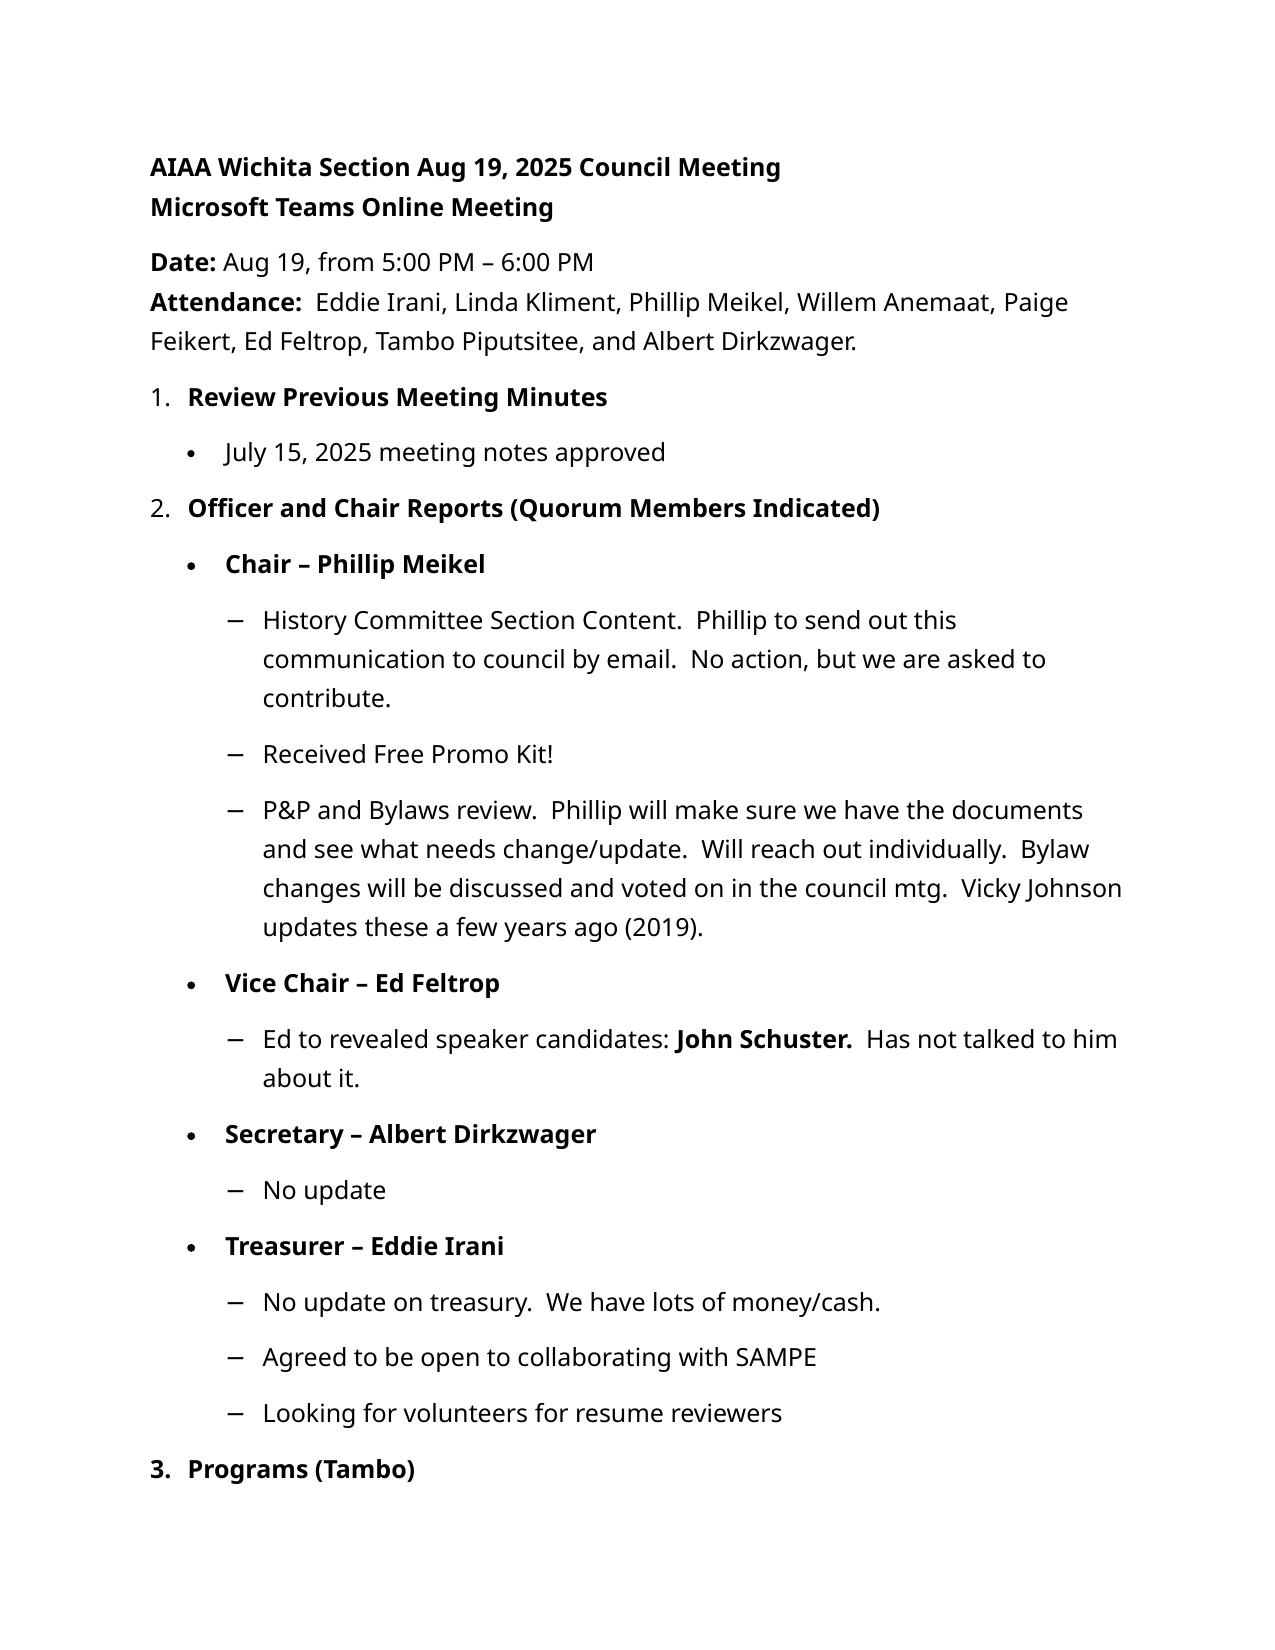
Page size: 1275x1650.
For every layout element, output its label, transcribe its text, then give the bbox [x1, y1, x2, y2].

list Treasurer – Eddie Irani [187, 1228, 1125, 1262]
list No update on treasury. We have lots of money/cash. [225, 1284, 1125, 1318]
list Looking for volunteers for resume reviewers [225, 1396, 1125, 1430]
list P&P and Bylaws review. Phillip will make sure we have the documents and see what needs change/update. Will reach out individually. Bylaw changes will be discussed and voted on in the council mtg. Vicky Johnson updates these a few years ago (2019). [225, 792, 1125, 944]
list Ed to revealed speaker candidates: John Schuster. Has not talked to him about it. [225, 1022, 1125, 1095]
list History Committee Section Content. Phillip to send out this communication to council by email. No action, but we are asked to contribute. [225, 602, 1125, 715]
text Date: Aug 19, from 5:00 PM – 6:00 PM Attendance: Eddie Irani, Linda Kliment, Phillip Meikel, Willem Anemaat, Paige Feikert, Ed Feltrop, Tambo Piputsitee, and Albert Dirkzwager. [150, 245, 1125, 357]
list July 15, 2025 meeting notes approved [187, 435, 1125, 469]
list Received Free Promo Kit! [225, 737, 1125, 771]
list Agreed to be open to collaborating with SAMPE [225, 1340, 1125, 1374]
list Secretary – Albert Dirkzwager [187, 1117, 1125, 1151]
list Vice Chair – Ed Feltrop [187, 966, 1125, 1000]
list Review Previous Meeting Minutes [150, 379, 1125, 413]
text AIAA Wichita Section Aug 19, 2025 Council Meeting Microsoft Teams Online Meeting [150, 150, 1125, 223]
list Chair – Phillip Meikel [187, 547, 1125, 581]
list Officer and Chair Reports (Quorum Members Indicated) [150, 491, 1125, 525]
list Programs (Tambo) [150, 1452, 1125, 1486]
list No update [225, 1172, 1125, 1207]
